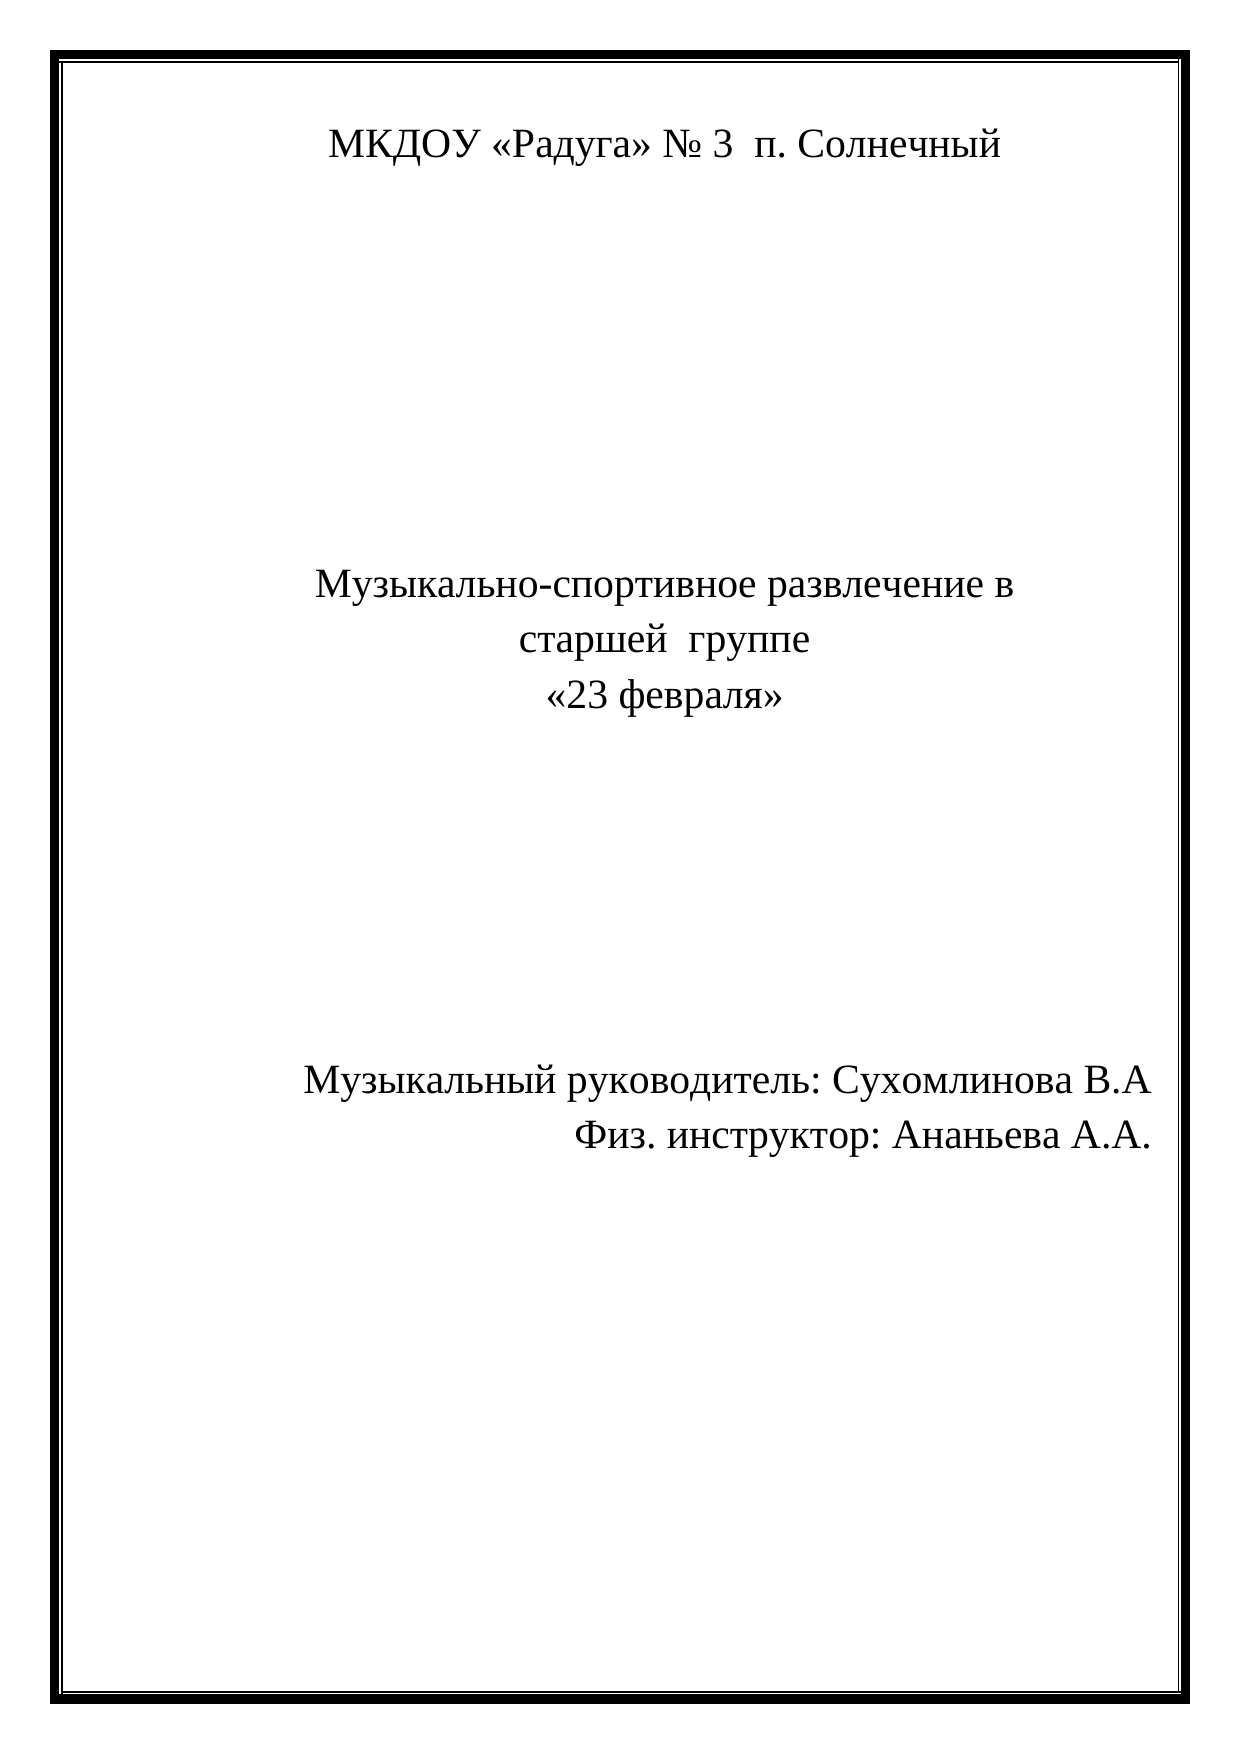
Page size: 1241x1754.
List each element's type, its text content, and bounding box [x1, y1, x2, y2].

text «23 февраля» [177, 669, 1152, 717]
text Музыкально-спортивное развлечение в [177, 559, 1152, 607]
text Музыкальный руководитель: Сухомлинова В.А [177, 1055, 1152, 1103]
text МКДОУ «Радуга» № 3 п. Солнечный [177, 118, 1152, 166]
text старшей группе [177, 614, 1152, 662]
text Физ. инструктор: Ананьева А.А. [177, 1110, 1152, 1158]
